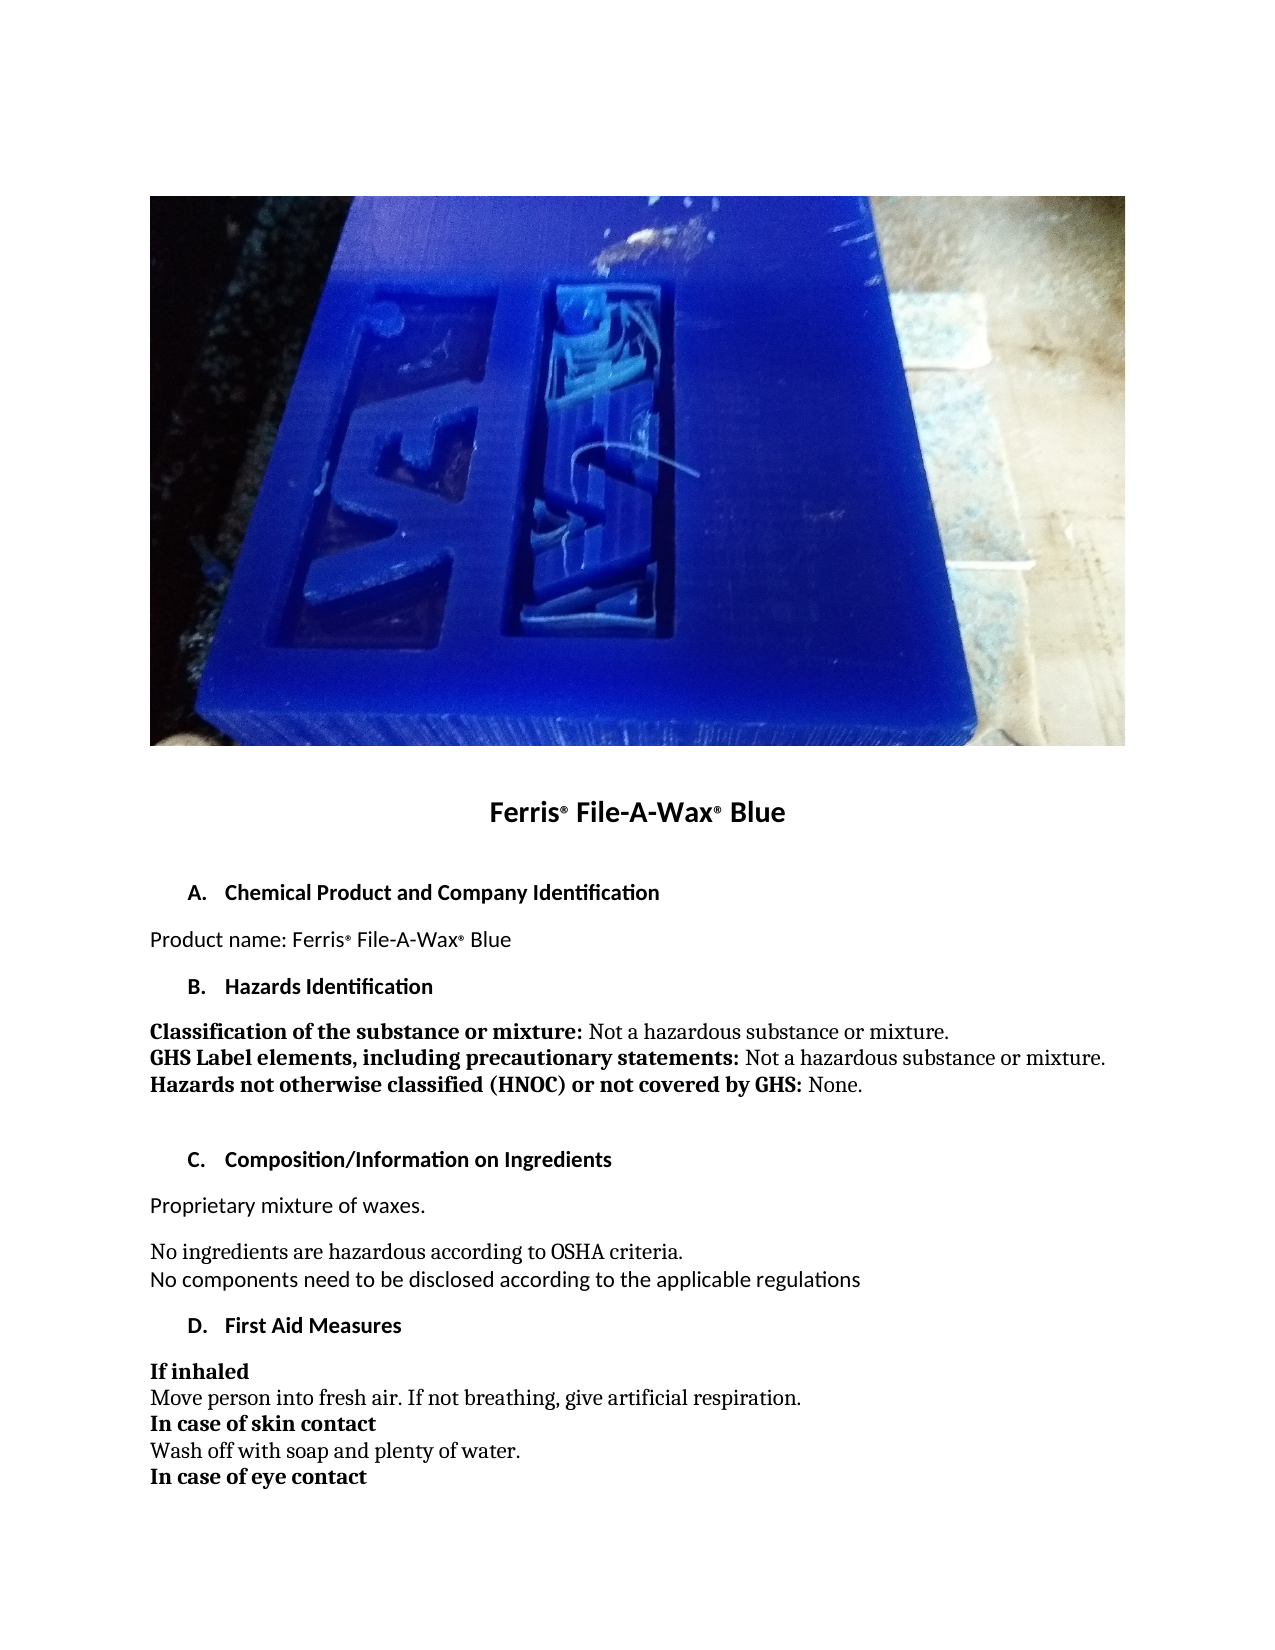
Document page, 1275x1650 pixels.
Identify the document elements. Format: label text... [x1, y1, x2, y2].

text Wash off with soap and plenty of water. [150, 1438, 1125, 1464]
text In case of eye contact [150, 1464, 1125, 1490]
list First Aid Measures [187, 1312, 1125, 1340]
text Ferris® File-A-Wax® Blue [150, 793, 1125, 830]
picture [150, 196, 1125, 746]
text Product name: Ferris® File-A-Wax® Blue [150, 925, 1125, 953]
list Hazards Identification [187, 972, 1125, 1000]
text If inhaled [150, 1358, 1125, 1385]
text No components need to be disclosed according to the applicable regulations [150, 1265, 1125, 1293]
list Composition/Information on Ingredients [187, 1145, 1125, 1173]
text No ingredients are hazardous according to OSHA criteria. [150, 1238, 1125, 1265]
text GHS Label elements, including precautionary statements: Not a hazardous substance or mixture. [150, 1045, 1125, 1071]
list Chemical Product and Company Identification [187, 878, 1125, 906]
text Hazards not otherwise classified (HNOC) or not covered by GHS: None. [150, 1071, 1125, 1098]
text Classification of the substance or mixture: Not a hazardous substance or mixture. [150, 1019, 1125, 1045]
text In case of skin contact [150, 1411, 1125, 1438]
text Proprietary mixture of waxes. [150, 1192, 1125, 1219]
text Move person into fresh air. If not breathing, give artificial respiration. [150, 1385, 1125, 1411]
